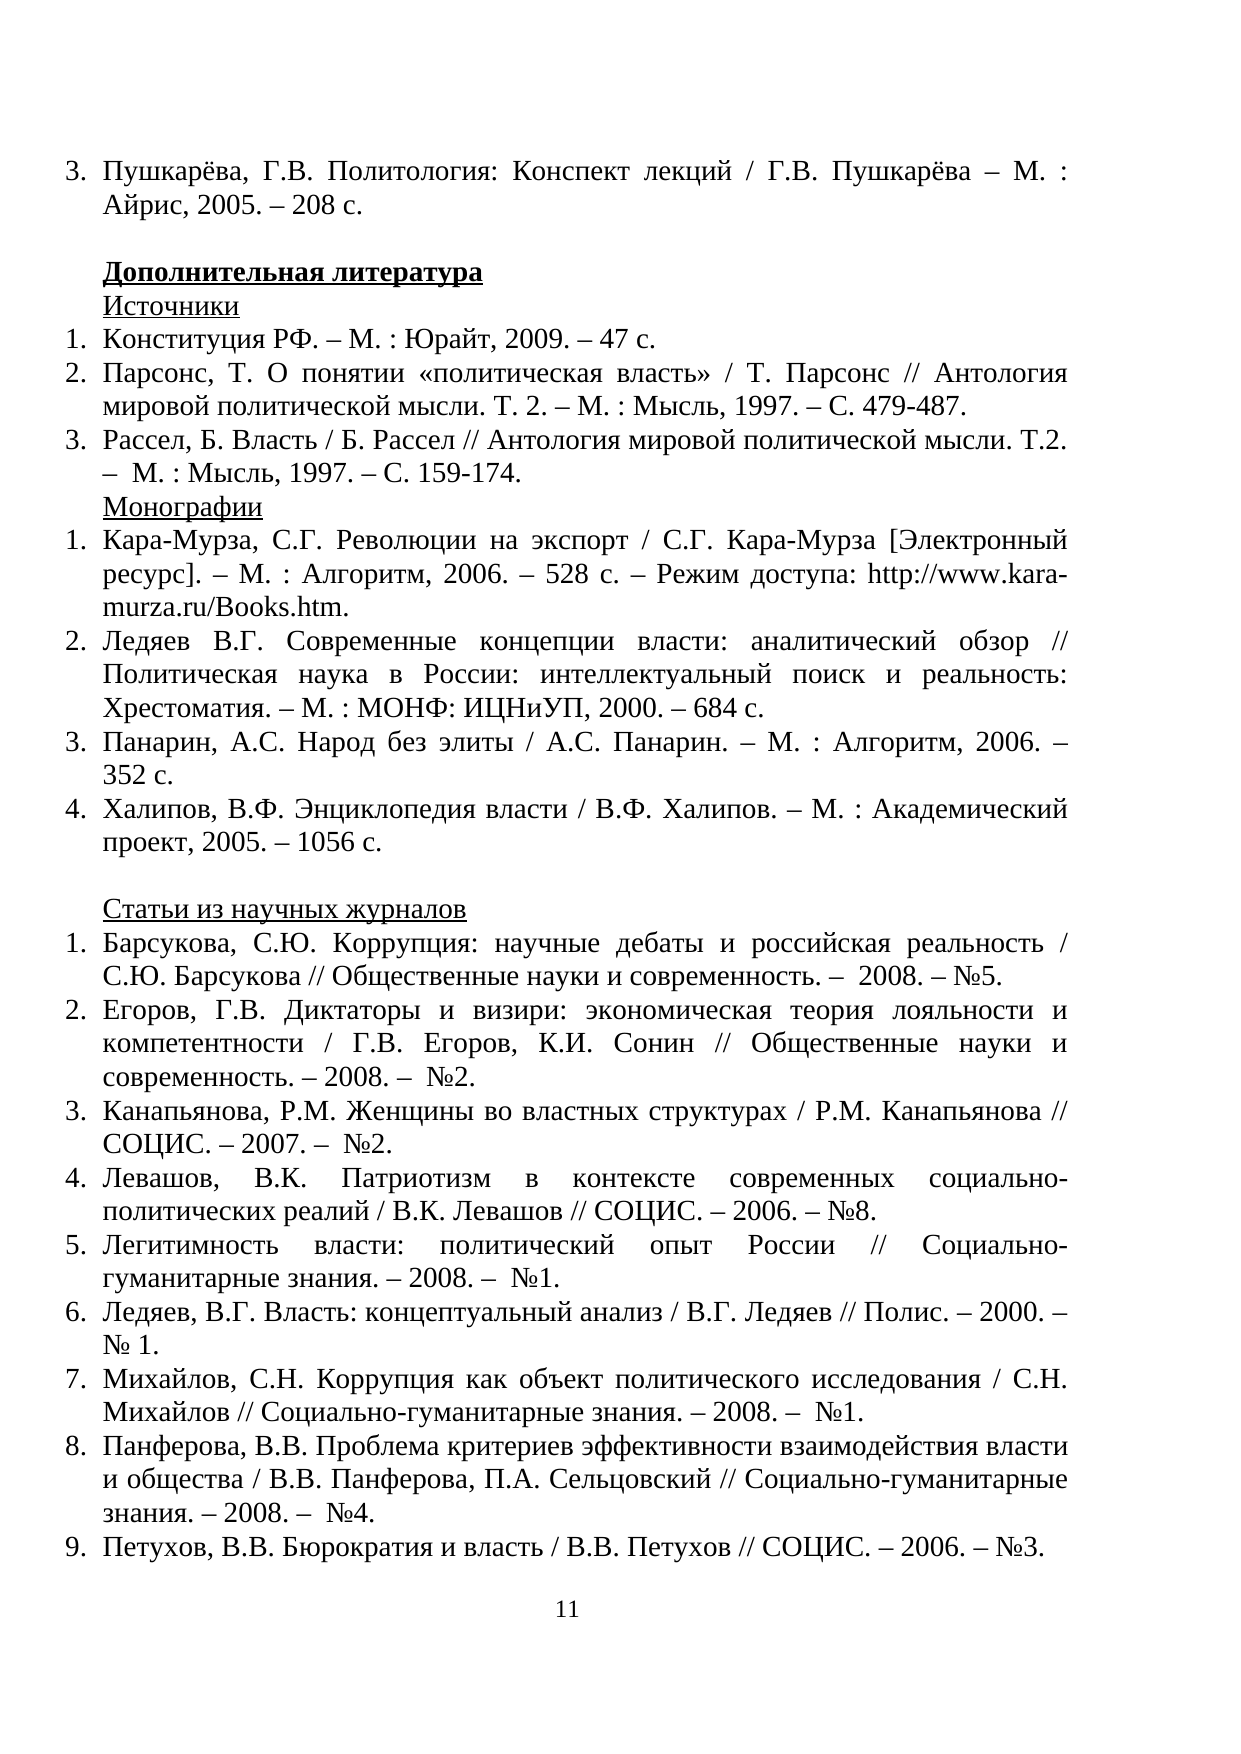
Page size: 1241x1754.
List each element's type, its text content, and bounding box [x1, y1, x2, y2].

list Конституция РФ. – М. : Юрайт, 2009. – 47 с. [65, 321, 1069, 355]
list Панферова, В.В. Проблема критериев эффективности взаимодействия власти и общества / В.В. Панферова, П.А. Сельцовский // Социально-гуманитарные знания. – 2008. – №4. [65, 1428, 1069, 1529]
text Монографии [102, 489, 1069, 522]
list Халипов, В.Ф. Энциклопедия власти / В.Ф. Халипов. – М. : Академический проект, 2005. – 1056 с. [65, 791, 1069, 858]
text Статьи из научных журналов [102, 891, 1069, 925]
list Рассел, Б. Власть / Б. Рассел // Антология мировой политической мысли. Т.2. – М. : Мысль, 1997. – С. 159-174. [65, 422, 1069, 489]
list Барсукова, С.Ю. Коррупция: научные дебаты и российская реальность / С.Ю. Барсукова // Общественные науки и современность. – 2008. – №5. [65, 925, 1069, 992]
list Ледяев В.Г. Современные концепции власти: аналитический обзор // Политическая наука в России: интеллектуальный поиск и реальность: Хрестоматия. – М. : МОНФ: ИЦНиУП, 2000. – 684 с. [65, 623, 1069, 724]
list Егоров, Г.В. Диктаторы и визири: экономическая теория лояльности и компетентности / Г.В. Егоров, К.И. Сонин // Общественные науки и современность. – 2008. – №2. [65, 992, 1069, 1093]
text Источники [102, 288, 1069, 321]
list Михайлов, С.Н. Коррупция как объект политического исследования / С.Н. Михайлов // Социально-гуманитарные знания. – 2008. – №1. [65, 1361, 1069, 1428]
list Панарин, А.С. Народ без элиты / А.С. Панарин. – М. : Алгоритм, 2006. – 352 с. [65, 724, 1069, 791]
list Ледяев, В.Г. Власть: концептуальный анализ / В.Г. Ледяев // Полис. – 2000. – № 1. [65, 1294, 1069, 1361]
list Кара-Мурза, С.Г. Революции на экспорт / С.Г. Кара-Мурза [Электронный ресурс]. – М. : Алгоритм, 2006. – 528 с. – Режим доступа: http://www.kara-murza.ru/Books.htm. [65, 522, 1069, 623]
list Парсонс, Т. О понятии «политическая власть» / Т. Парсонс // Антология мировой политической мысли. Т. 2. – М. : Мысль, 1997. – С. 479-487. [65, 355, 1069, 422]
list Канапьянова, Р.М. Женщины во властных структурах / Р.М. Канапьянова // СОЦИС. – 2007. – №2. [65, 1093, 1069, 1160]
text Дополнительная литература [102, 254, 1069, 288]
list Левашов, В.К. Патриотизм в контексте современных социально-политических реалий / В.К. Левашов // СОЦИС. – 2006. – №8. [65, 1160, 1069, 1227]
list Легитимность власти: политический опыт России // Социально-гуманитарные знания. – 2008. – №1. [65, 1227, 1069, 1294]
list Петухов, В.В. Бюрократия и власть / В.В. Петухов // СОЦИС. – 2006. – №3. [65, 1529, 1069, 1562]
list Пушкарёва, Г.В. Политология: Конспект лекций / Г.В. Пушкарёва – М. : Айрис, 2005. – 208 с. [65, 153, 1069, 221]
